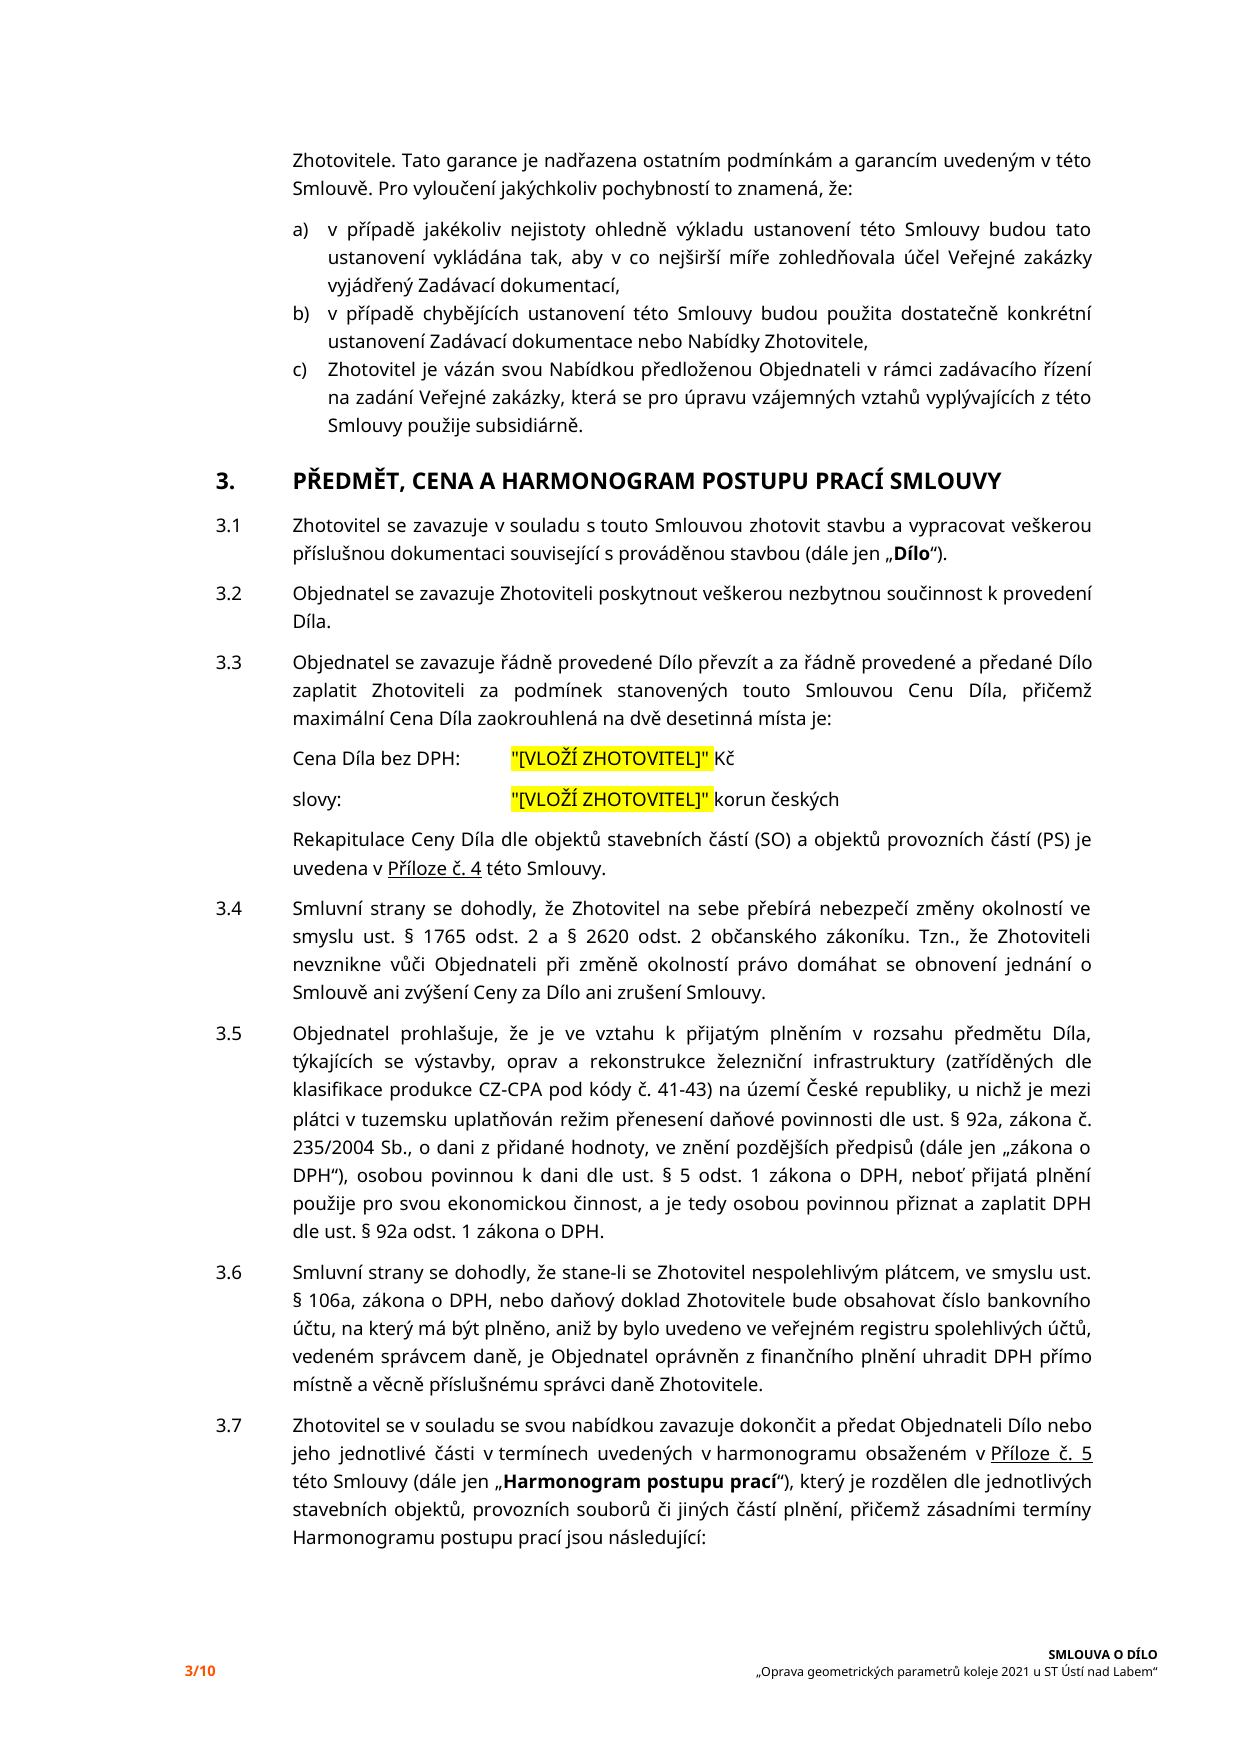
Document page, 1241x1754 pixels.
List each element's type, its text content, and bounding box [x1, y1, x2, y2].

text slovy: korun českých [714, 786, 1093, 812]
text Rekapitulace Ceny Díla dle objektů stavebních částí (SO) a objektů provozních částí (PS) je uvedena v Příloze č. 4 této Smlouvy. [292, 827, 1093, 880]
text Zhotovitel se zavazuje v souladu s touto Smlouvou zhotovit stavbu a vypracovat veškerou příslušnou dokumentaci související s prováděnou stavbou (dále jen „Dílo“). [216, 512, 1093, 566]
text Smluvní strany se dohodly, že stane-li se Zhotovitel nespolehlivým plátcem, ve smyslu ust. § 106a, zákona o DPH, nebo daňový doklad Zhotovitele bude obsahovat číslo bankovního účtu, na který má být plněno, aniž by bylo uvedeno ve veřejném registru spolehlivých účtů, vedeném správcem daně, je Objednatel oprávněn z finančního plnění uhradit DPH přímo místně a věcně příslušnému správci daně Zhotovitele. [216, 1259, 1093, 1397]
text Objednatel prohlašuje, že je ve vztahu k přijatým plněním v rozsahu předmětu Díla, týkajících se výstavby, oprav a rekonstrukce železniční infrastruktury (zatříděných dle klasifikace produkce CZ-CPA pod kódy č. 41-43) na území České republiky, u nichž je mezi plátci v tuzemsku uplatňován režim přenesení daňové povinnosti dle ust. § 92a, zákona č. 235/2004 Sb., o dani z přidané hodnoty, ve znění pozdějších předpisů (dále jen „zákona o DPH“), osobou povinnou k dani dle ust. § 5 odst. 1 zákona o DPH, neboť přijatá plnění použije pro svou ekonomickou činnost, a je tedy osobou povinnou přiznat a zaplatit DPH dle ust. § 92a odst. 1 zákona o DPH. [216, 1020, 1093, 1244]
text v případě jakékoliv nejistoty ohledně výkladu ustanovení této Smlouvy budou tato ustanovení vykládána tak, aby v co nejširší míře zohledňovala účel Veřejné zakázky vyjádřený Zadávací dokumentací, [292, 216, 1093, 298]
text Cena Díla bez DPH: Kč [714, 746, 1093, 771]
text Objednatel se zavazuje řádně provedené Dílo převzít a za řádně provedené a předané Dílo zaplatit Zhotoviteli za podmínek stanovených touto Smlouvou Cenu Díla, přičemž maximální Cena Díla zaokrouhlená na dvě desetinná místa je: [216, 649, 1093, 731]
text Zhotovitel se v souladu se svou nabídkou zavazuje dokončit a předat Objednateli Dílo nebo jeho jednotlivé části v termínech uvedených v harmonogramu obsaženém v Příloze č. 5 této Smlouvy (dále jen „Harmonogram postupu prací“), který je rozdělen dle jednotlivých stavebních objektů, provozních souborů či jiných částí plnění, přičemž zásadními termíny Harmonogramu postupu prací jsou následující: [216, 1412, 1093, 1549]
text Zhotovitel je vázán svou Nabídkou předloženou Objednateli v rámci zadávacího řízení na zadání Veřejné zakázky, která se pro úpravu vzájemných vztahů vyplývajících z této Smlouvy použije subsidiárně. [292, 356, 1093, 438]
text Smluvní strany se dohodly, že Zhotovitel na sebe přebírá nebezpečí změny okolností ve smyslu ust. § 1765 odst. 2 a § 2620 odst. 2 občanského zákoníku. Tzn., že Zhotoviteli nevznikne vůči Objednateli při změně okolností právo domáhat se obnovení jednání o Smlouvě ani zvýšení Ceny za Dílo ani zrušení Smlouvy. [216, 895, 1093, 1005]
text Objednatel se zavazuje Zhotoviteli poskytnout veškerou nezbytnou součinnost k provedení Díla. [216, 581, 1093, 634]
text Cena Díla bez DPH: Kč [292, 746, 511, 771]
text slovy: korun českých [292, 786, 511, 812]
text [216, 147, 1093, 201]
text v případě chybějících ustanovení této Smlouvy budou použita dostatečně konkrétní ustanovení Zadávací dokumentace nebo Nabídky Zhotovitele, [292, 300, 1093, 354]
text PŘEDMĚT, CENA A HARMONOGRAM POSTUPU PRACÍ SMLOUVY [216, 465, 1093, 496]
